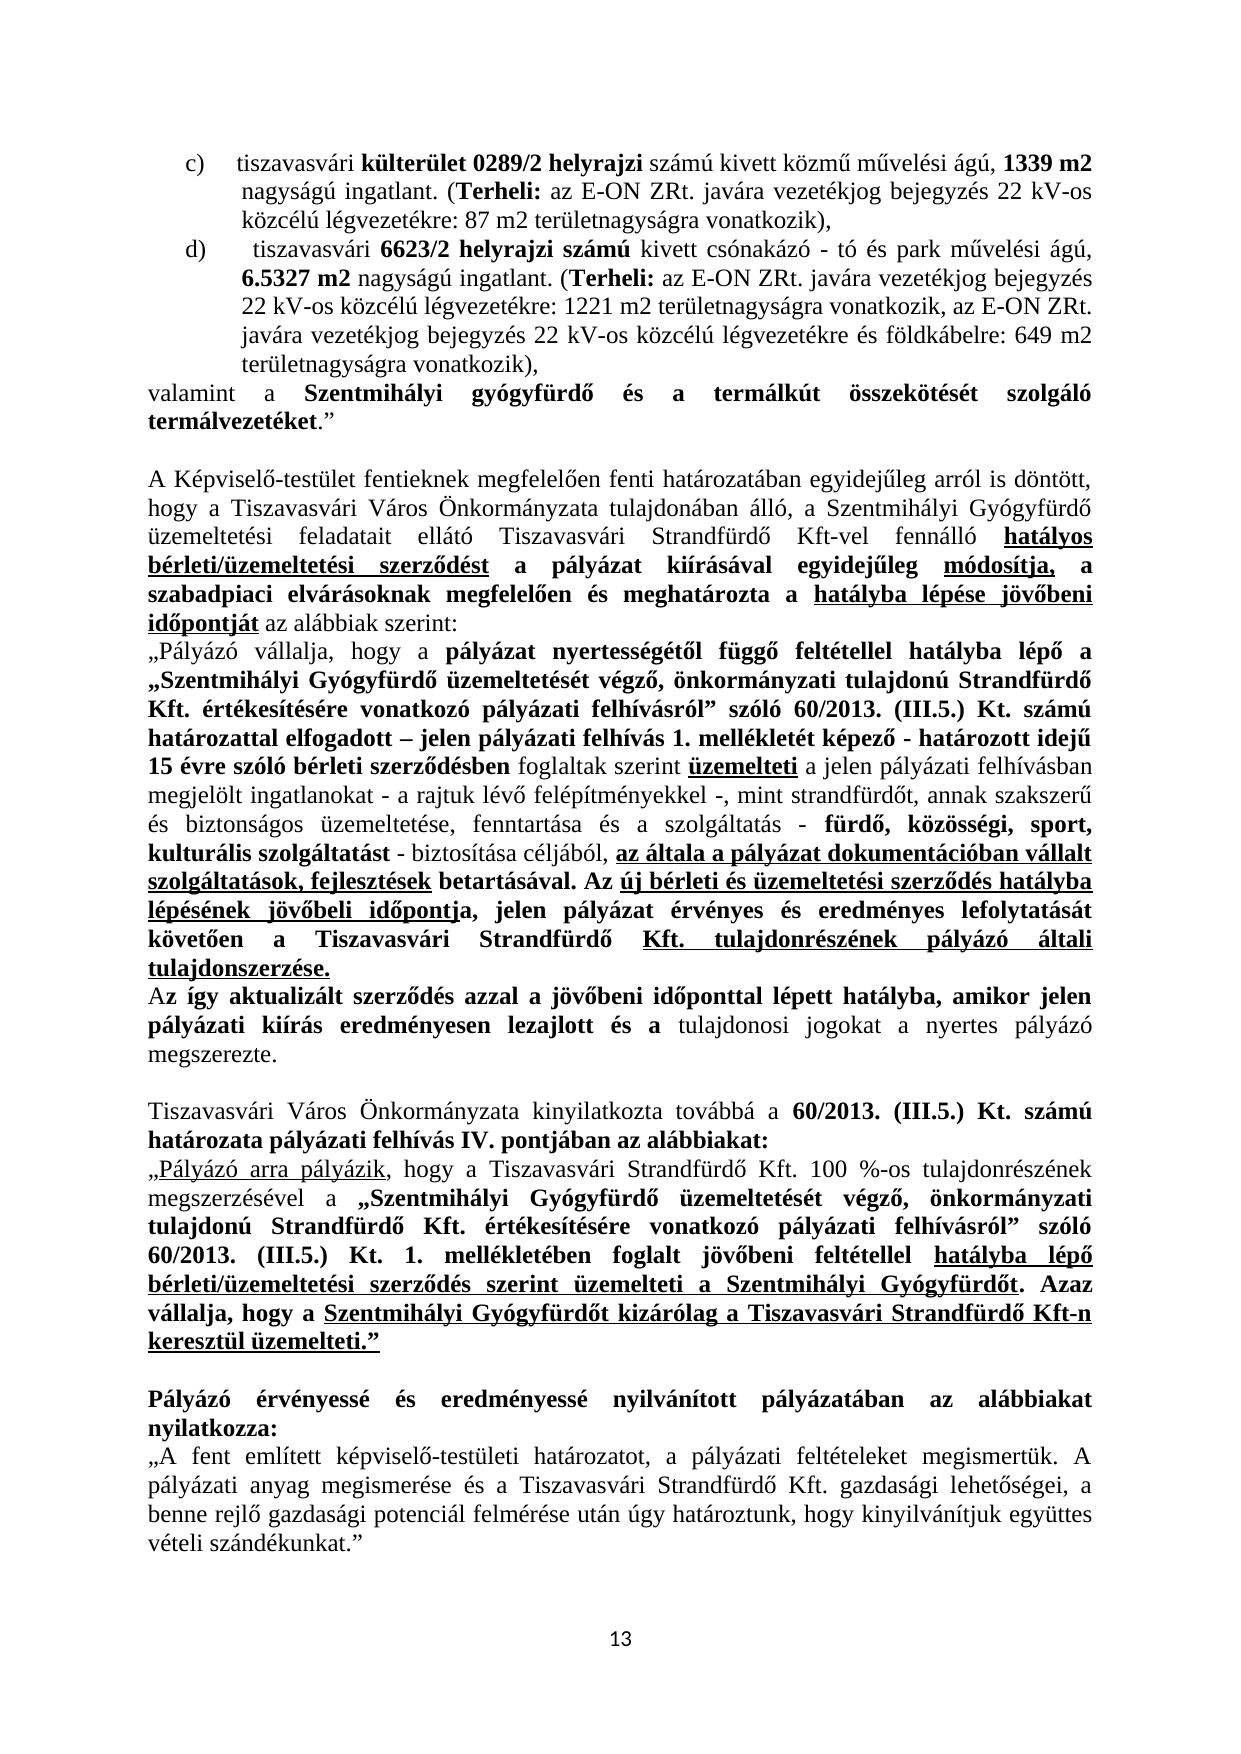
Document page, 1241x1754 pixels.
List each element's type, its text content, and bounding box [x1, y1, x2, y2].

text d) tiszavasvári 6623/2 helyrajzi számú kivett csónakázó - tó és park művelési ágú, nagyságú ingatlant. (Terheli: az E-ON ZRt. javára vezetékjog bejegyzés 22 kV-os közcélú légvezetékre: területnagyságra vonatkozik, az E-ON ZRt. javára vezetékjog bejegyzés 22 kV-os közcélú légvezetékre és földkábelre: területnagyságra vonatkozik), [185, 234, 1093, 378]
text „A fent említett képviselő-testületi határozatot, a pályázati feltételeket megismertük. A pályázati anyag megismerése és a Tiszavasvári Strandfürdő Kft. gazdasági lehetőségei, a benne rejlő gazdasági potenciál felmérése után úgy határoztunk, hogy kinyilvánítjuk együttes vételi szándékunkat.” [148, 1441, 1093, 1556]
text „Pályázó arra pályázik, hogy a Tiszavasvári Strandfürdő Kft. 100 %-os tulajdonrészének megszerzésével a „Szentmihályi Gyógyfürdő üzemeltetését végző, önkormányzati tulajdonú Strandfürdő Kft. értékesítésére vonatkozó pályázati felhívásról” szóló 60/2013. (III.5.) Kt. 1. mellékletében foglalt jövőbeni feltétellel hatályba lépő bérleti/üzemeltetési szerződés szerint üzemelteti a Szentmihályi Gyógyfürdőt. Azaz vállalja, hogy a Szentmihályi Gyógyfürdőt kizárólag a Tiszavasvári Strandfürdő Kft-n keresztül üzemelteti.” [148, 1154, 1093, 1355]
text Tiszavasvári Város Önkormányzata kinyilatkozta továbbá a 60/2013. (III.5.) Kt. számú határozata pályázati felhívás IV. pontjában az alábbiakat: [148, 1096, 1093, 1154]
text A Képviselő-testület fentieknek megfelelően fenti határozatában egyidejűleg arról is döntött, hogy a Tiszavasvári Város Önkormányzata tulajdonában álló, a Szentmihályi Gyógyfürdő üzemeltetési feladatait ellátó Tiszavasvári Strandfürdő Kft-vel fennálló hatályos bérleti/üzemeltetési szerződést a pályázat kiírásával egyidejűleg módosítja, a szabadpiaci elvárásoknak megfelelően és meghatározta a hatályba lépése jövőbeni időpontját az alábbiak szerint: [148, 464, 1093, 636]
text „Pályázó vállalja, hogy a pályázat nyertességétől függő feltétellel hatályba lépő a „Szentmihályi Gyógyfürdő üzemeltetését végző, önkormányzati tulajdonú Strandfürdő Kft. értékesítésére vonatkozó pályázati felhívásról” szóló 60/2013. (III.5.) Kt. számú határozattal elfogadott – jelen pályázati felhívás 1. mellékletét képező - határozott idejű 15 évre szóló bérleti szerződésben foglaltak szerint üzemelteti a jelen pályázati felhívásban megjelölt ingatlanokat - a rajtuk lévő felépítményekkel -, mint strandfürdőt, annak szakszerű és biztonságos üzemeltetése, fenntartása és a szolgáltatás - fürdő, közösségi, sport, kulturális szolgáltatást - biztosítása céljából, az általa a pályázat dokumentációban vállalt szolgáltatások, fejlesztések betartásával. Az új bérleti és üzemeltetési szerződés hatályba lépésének jövőbeli időpontja, jelen pályázat érvényes és eredményes lefolytatását követően a Tiszavasvári Strandfürdő Kft. tulajdonrészének pályázó általi tulajdonszerzése. [148, 636, 1093, 981]
text valamint a Szentmihályi gyógyfürdő és a termálkút összekötését szolgáló termálvezetéket.” [148, 378, 1093, 435]
text Az így aktualizált szerződés azzal a jövőbeni időponttal lépett hatályba, amikor jelen pályázati kiírás eredményesen lezajlott és a tulajdonosi jogokat a nyertes pályázó megszerezte. [148, 981, 1093, 1068]
text Pályázó érvényessé és eredményessé nyilvánított pályázatában az alábbiakat nyilatkozza: [148, 1384, 1093, 1441]
text c) tiszavasvári külterület 0289/2 helyrajzi számú kivett közmű művelési ágú, nagyságú ingatlant. (Terheli: az E-ON ZRt. javára vezetékjog bejegyzés 22 kV-os közcélú légvezetékre: területnagyságra vonatkozik), [185, 148, 1093, 234]
